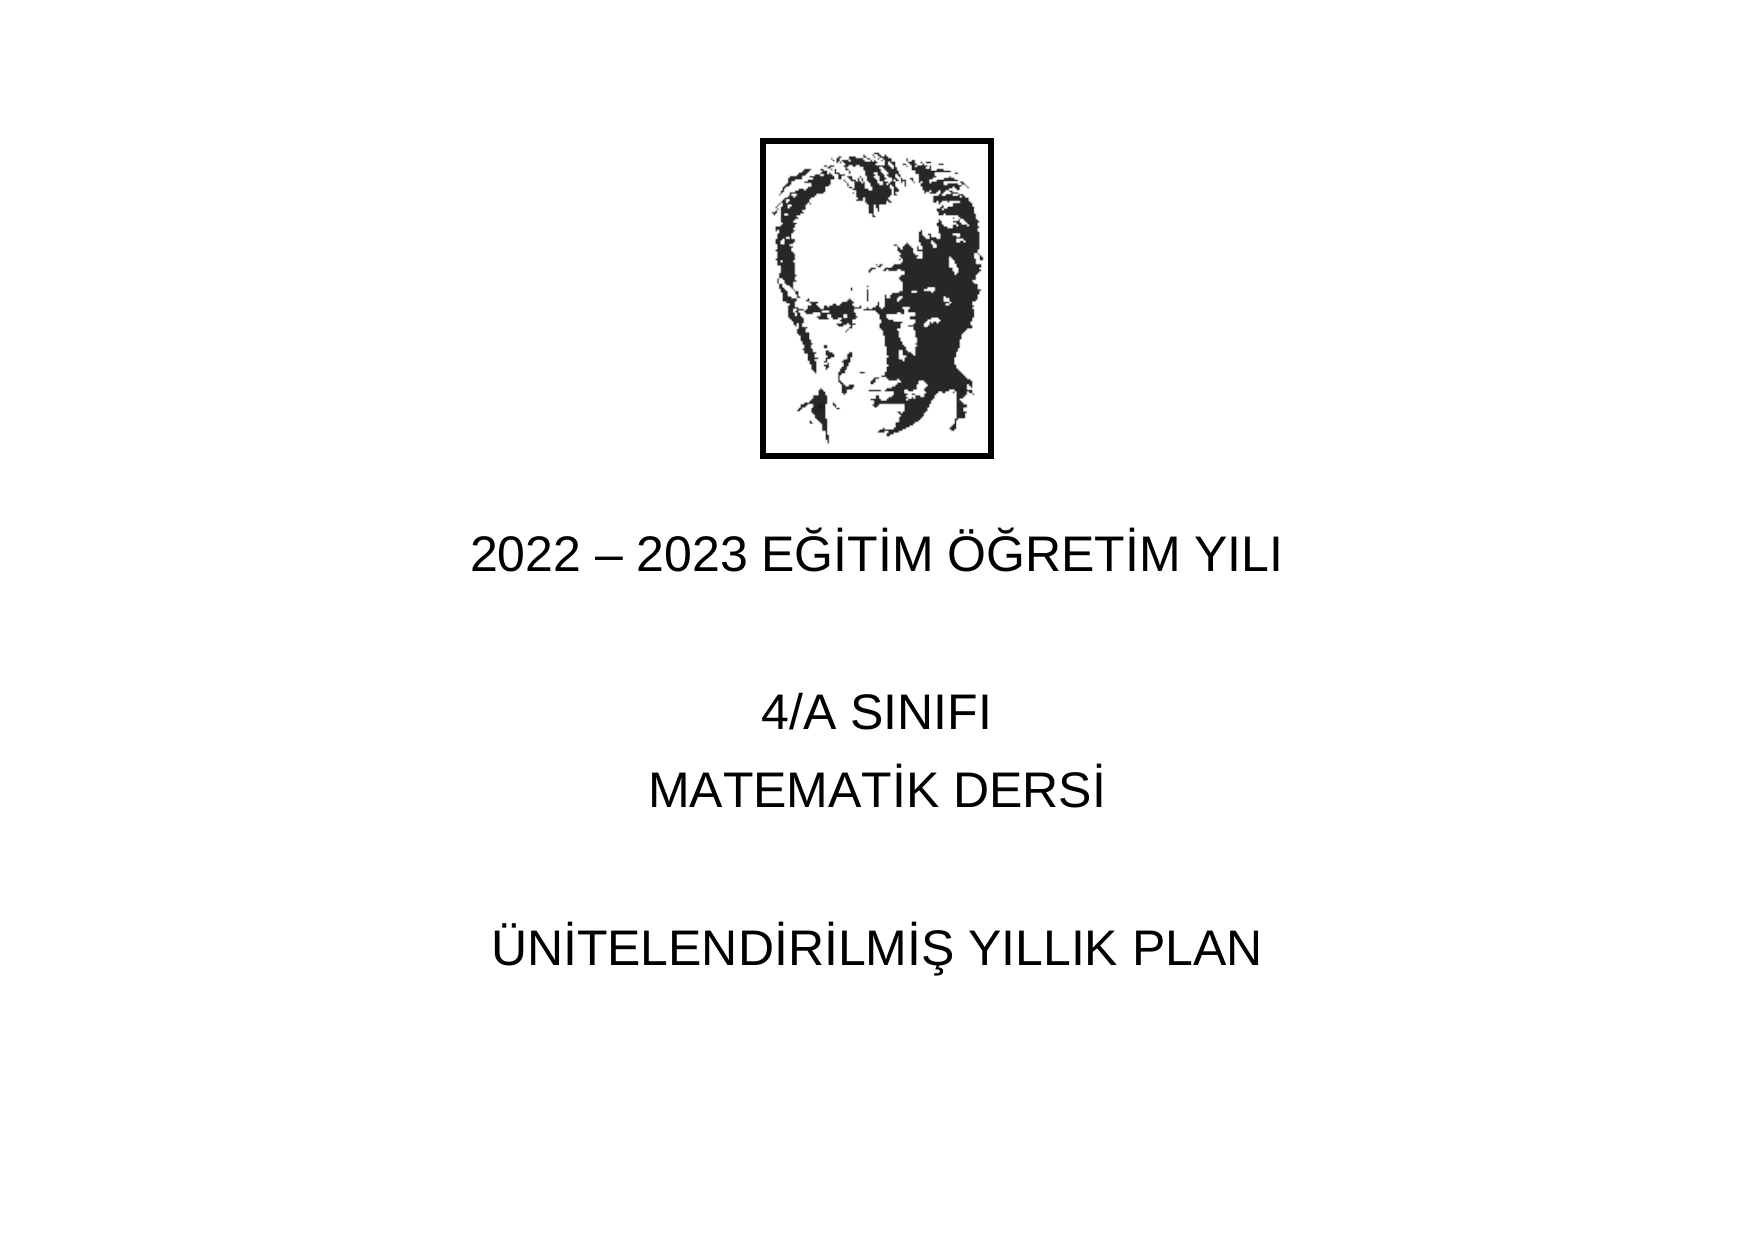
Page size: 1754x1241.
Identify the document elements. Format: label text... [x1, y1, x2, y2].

picture [766, 144, 988, 453]
text MATEMATİK DERSİ [59, 761, 1695, 818]
text ÜNİTELENDİRİLMİŞ YILLIK PLAN [59, 918, 1695, 976]
text 2022 – 2023 EĞİTİM ÖĞRETİM YILI [59, 524, 1695, 582]
text 4/A SINIFI [59, 682, 1695, 739]
